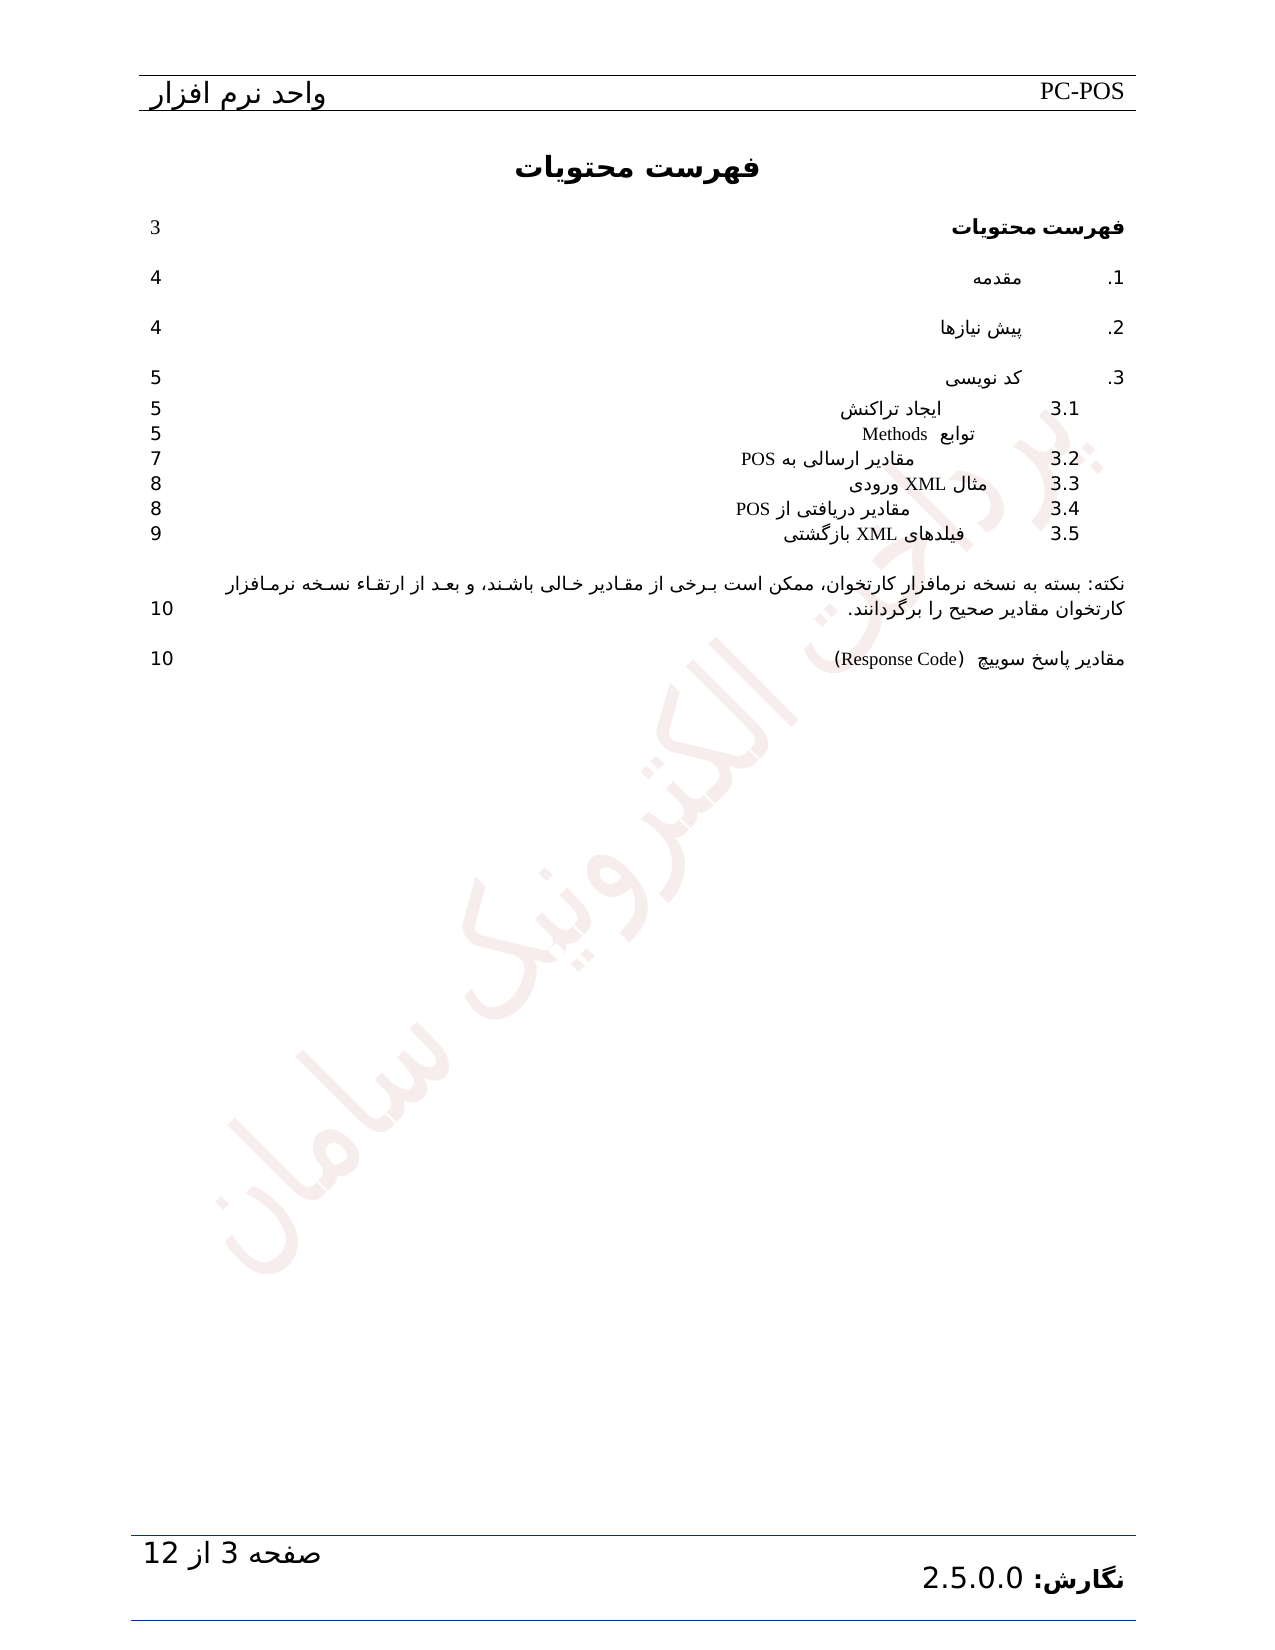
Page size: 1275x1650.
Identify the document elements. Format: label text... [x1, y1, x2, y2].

text مقادیر پاسخ سوییچ (Response Code) 10 [225, 645, 1125, 670]
text 3.2 مقادیر ارسالی به POS 7 [225, 445, 1080, 470]
text 3.3 مثال XML ورودی 8 [225, 470, 1080, 495]
text 3.4 مقادیر دریافتی از POS 8 [225, 495, 1080, 520]
text نکته: بسته به نسخه نرمافزار کارتخوان، ممکن است برخی از مقادیر خالی باشند، و بعد از ارتقاء نسخه نرمافزار کارتخوان مقادیر صحیح را برگردانند. 10 [225, 570, 1125, 620]
text فهرست محتویات [150, 150, 1125, 184]
text فهرست محتویات 3 [225, 214, 1125, 239]
text 3.1 ایجاد تراکنش 5 [225, 395, 1080, 420]
text 3. کد نویسی 5 [225, 364, 1125, 389]
text 1. مقدمه 4 [225, 264, 1125, 289]
text 2. پیش نیازها 4 [225, 314, 1125, 339]
text 3.5 فیلدهای XML بازگشتی 9 [225, 520, 1080, 545]
text  توابع Methods 5 [150, 420, 1022, 445]
